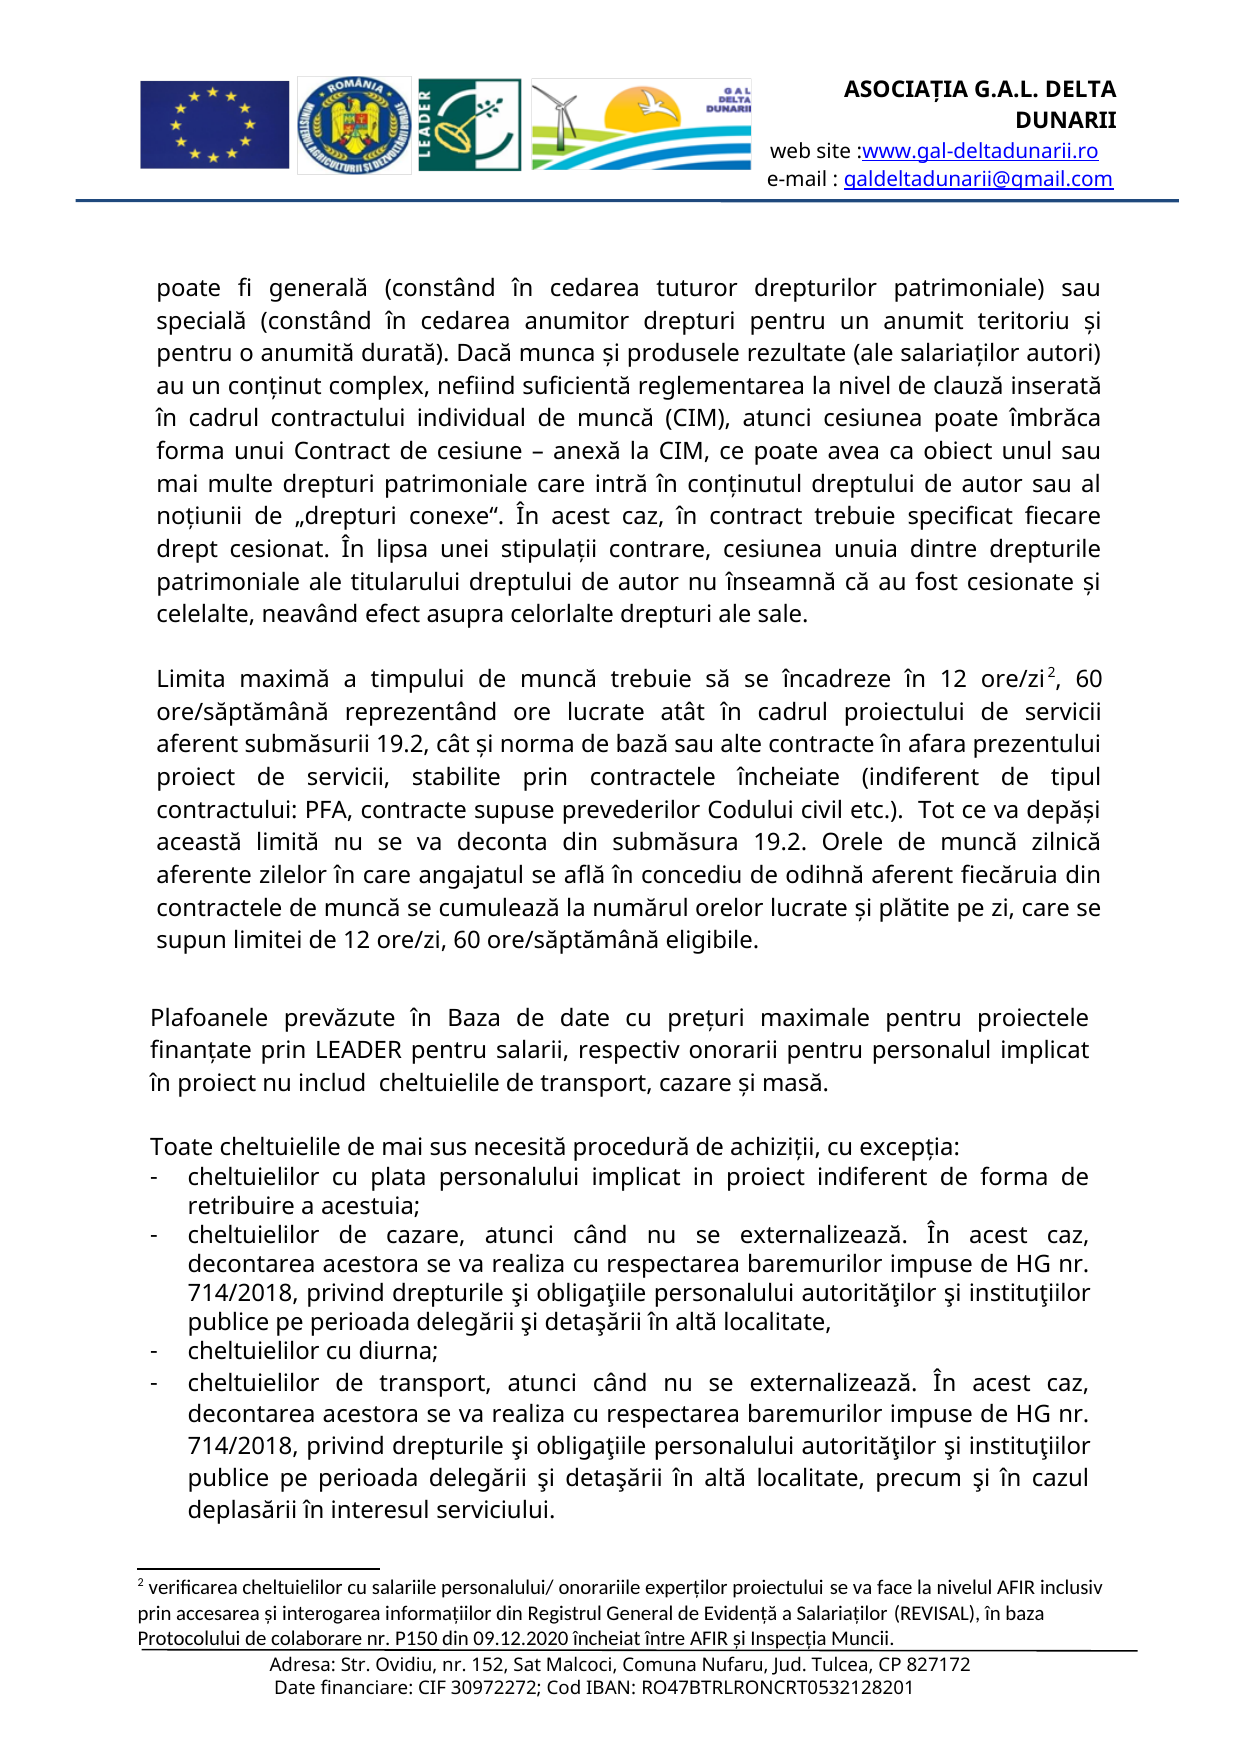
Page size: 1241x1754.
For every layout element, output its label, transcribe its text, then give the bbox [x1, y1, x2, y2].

text Toate cheltuielile de mai sus necesită procedură de achiziții, cu excepția: [150, 1132, 1103, 1161]
list cheltuielilor cu plata personalului implicat in proiect indiferent de forma de retribuire a acestuia; [150, 1162, 1091, 1220]
picture [137, 75, 757, 177]
list cheltuielilor de transport, atunci când nu se externalizează. În acest caz, decontarea acestora se va realiza cu respectarea baremurilor impuse de HG nr. 714/2018, privind drepturile şi obligaţiile personalului autorităţilor şi instituţiilor publice pe perioada delegării şi detaşării în altă localitate, precum şi în cazul deplasării în interesul serviciului. [150, 1366, 1091, 1526]
list Limita maximă a timpului de muncă trebuie să se încadreze în 12 ore/zi, 60 ore/săptămână reprezentând ore lucrate atât în cadrul proiectului de servicii aferent submăsurii 19.2, cât și norma de bază sau alte contracte în afara prezentului proiect de servicii, stabilite prin contractele încheiate (indiferent de tipul contractului: PFA, contracte supuse prevederilor Codului civil etc.). Tot ce va depăși această limită nu se va deconta din submăsura 19.2. Orele de muncă zilnică aferente zilelor în care angajatul se află în concediu de odihnă aferent fiecăruia din contractele de muncă se cumulează la numărul orelor lucrate și plătite pe zi, care se supun limitei de 12 ore/zi, 60 ore/săptămână eligibile. [156, 662, 1103, 956]
list cheltuielilor cu diurna; [150, 1336, 1103, 1366]
list cheltuielilor de cazare, atunci când nu se externalizează. În acest caz, decontarea acestora se va realiza cu respectarea baremurilor impuse de HG nr. 714/2018, privind drepturile şi obligaţiile personalului autorităţilor şi instituţiilor publice pe perioada delegării şi detaşării în altă localitate, [150, 1220, 1091, 1336]
text Plafoanele prevăzute în Baza de date cu prețuri maximale pentru proiectele finanțate prin LEADER pentru salarii, respectiv onorarii pentru personalul implicat în proiect nu includ cheltuielile de transport, cazare și masă. [150, 1001, 1091, 1098]
